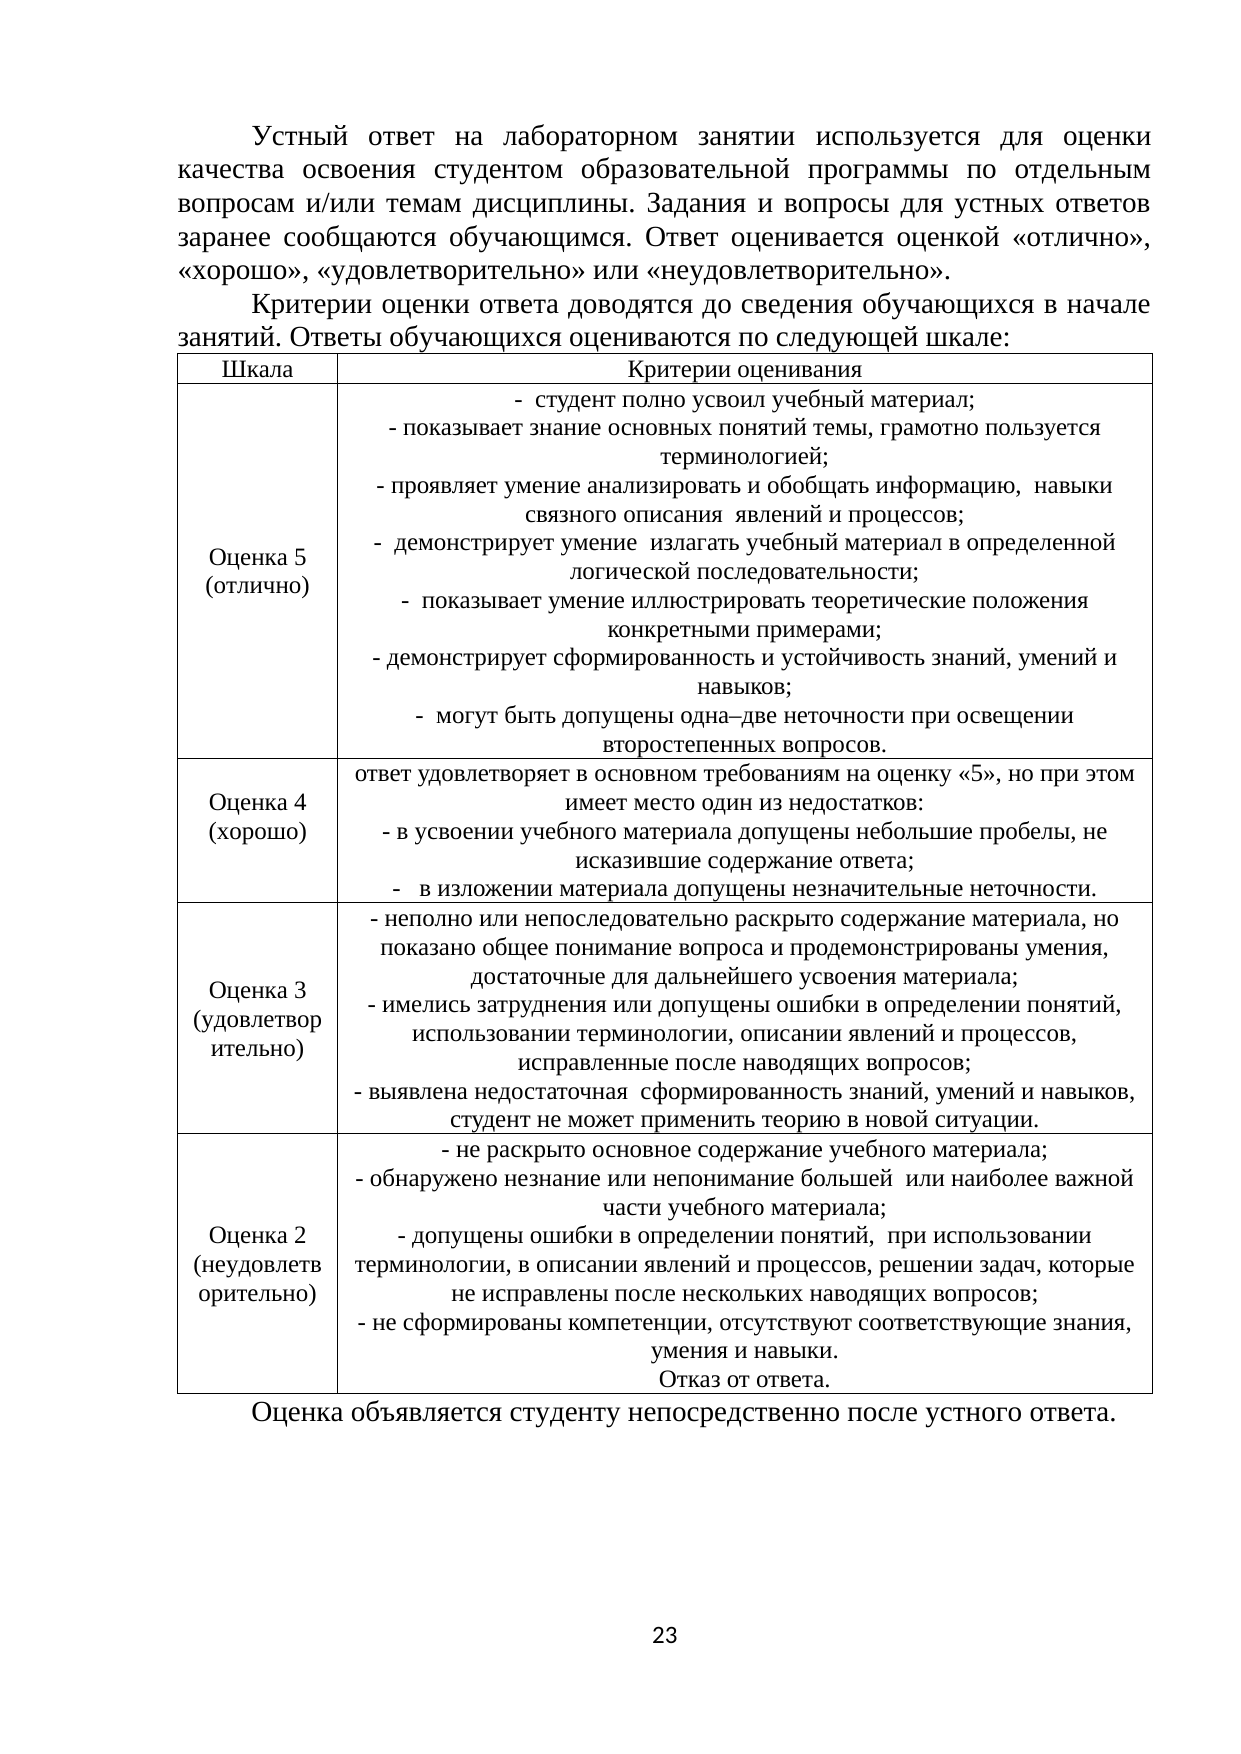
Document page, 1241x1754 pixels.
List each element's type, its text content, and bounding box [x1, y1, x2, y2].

table_cell ответ удовлетворяет в основном требованиям на оценку «5», но при этом имеет место один из недостатков: - в усвоении учебного материала допущены небольшие пробелы, не исказившие содержание ответа; - в изложении материала допущены незначительные неточности. [338, 759, 1152, 902]
table_header Критерии оценивания [338, 354, 1152, 383]
text Критерии оценки ответа доводятся до сведения обучающихся в начале занятий. Ответы обучающихся оцениваются по следующей шкале: [177, 286, 1152, 353]
table_cell Оценка 2 (неудовлетворительно) [178, 1134, 337, 1393]
table_cell - студент полно усвоил учебный материал; - показывает знание основных понятий темы, грамотно пользуется терминологией; - проявляет умение анализировать и обобщать информацию, навыки связного описания явлений и процессов; - демонстрирует умение излагать учебный материал в определенной логической последовательности; - показывает умение иллюстрировать теоретические положения конкретными примерами; - демонстрирует сформированность и устойчивость знаний, умений и навыков; - могут быть допущены одна–две неточности при освещении второстепенных вопросов. [338, 384, 1152, 757]
table_cell Оценка 5 (отлично) [178, 384, 337, 757]
table_header Шкала [178, 354, 337, 383]
table_cell Оценка 4 (хорошо) [178, 759, 337, 902]
text Устный ответ на лабораторном занятии используется для оценки качества освоения студентом образовательной программы по отдельным вопросам и/или темам дисциплины. Задания и вопросы для устных ответов заранее сообщаются обучающимся. Ответ оценивается оценкой «отлично», «хорошо», «удовлетворительно» или «неудовлетворительно». [177, 118, 1152, 286]
table_cell - неполно или непоследовательно раскрыто содержание материала, но показано общее понимание вопроса и продемонстрированы умения, достаточные для дальнейшего усвоения материала; - имелись затруднения или допущены ошибки в определении понятий, использовании терминологии, описании явлений и процессов, исправленные после наводящих вопросов; - выявлена недостаточная сформированность знаний, умений и навыков, студент не может применить теорию в новой ситуации. [338, 903, 1152, 1133]
table_cell Оценка 3 (удовлетворительно) [178, 903, 337, 1133]
table_cell - не раскрыто основное содержание учебного материала; - обнаружено незнание или непонимание большей или наиболее важной части учебного материала; - допущены ошибки в определении понятий, при использовании терминологии, в описании явлений и процессов, решении задач, которые не исправлены после нескольких наводящих вопросов; - не сформированы компетенции, отсутствуют соответствующие знания, умения и навыки. Отказ от ответа. [338, 1134, 1152, 1393]
text Оценка объявляется студенту непосредственно после устного ответа. [177, 1394, 1152, 1428]
